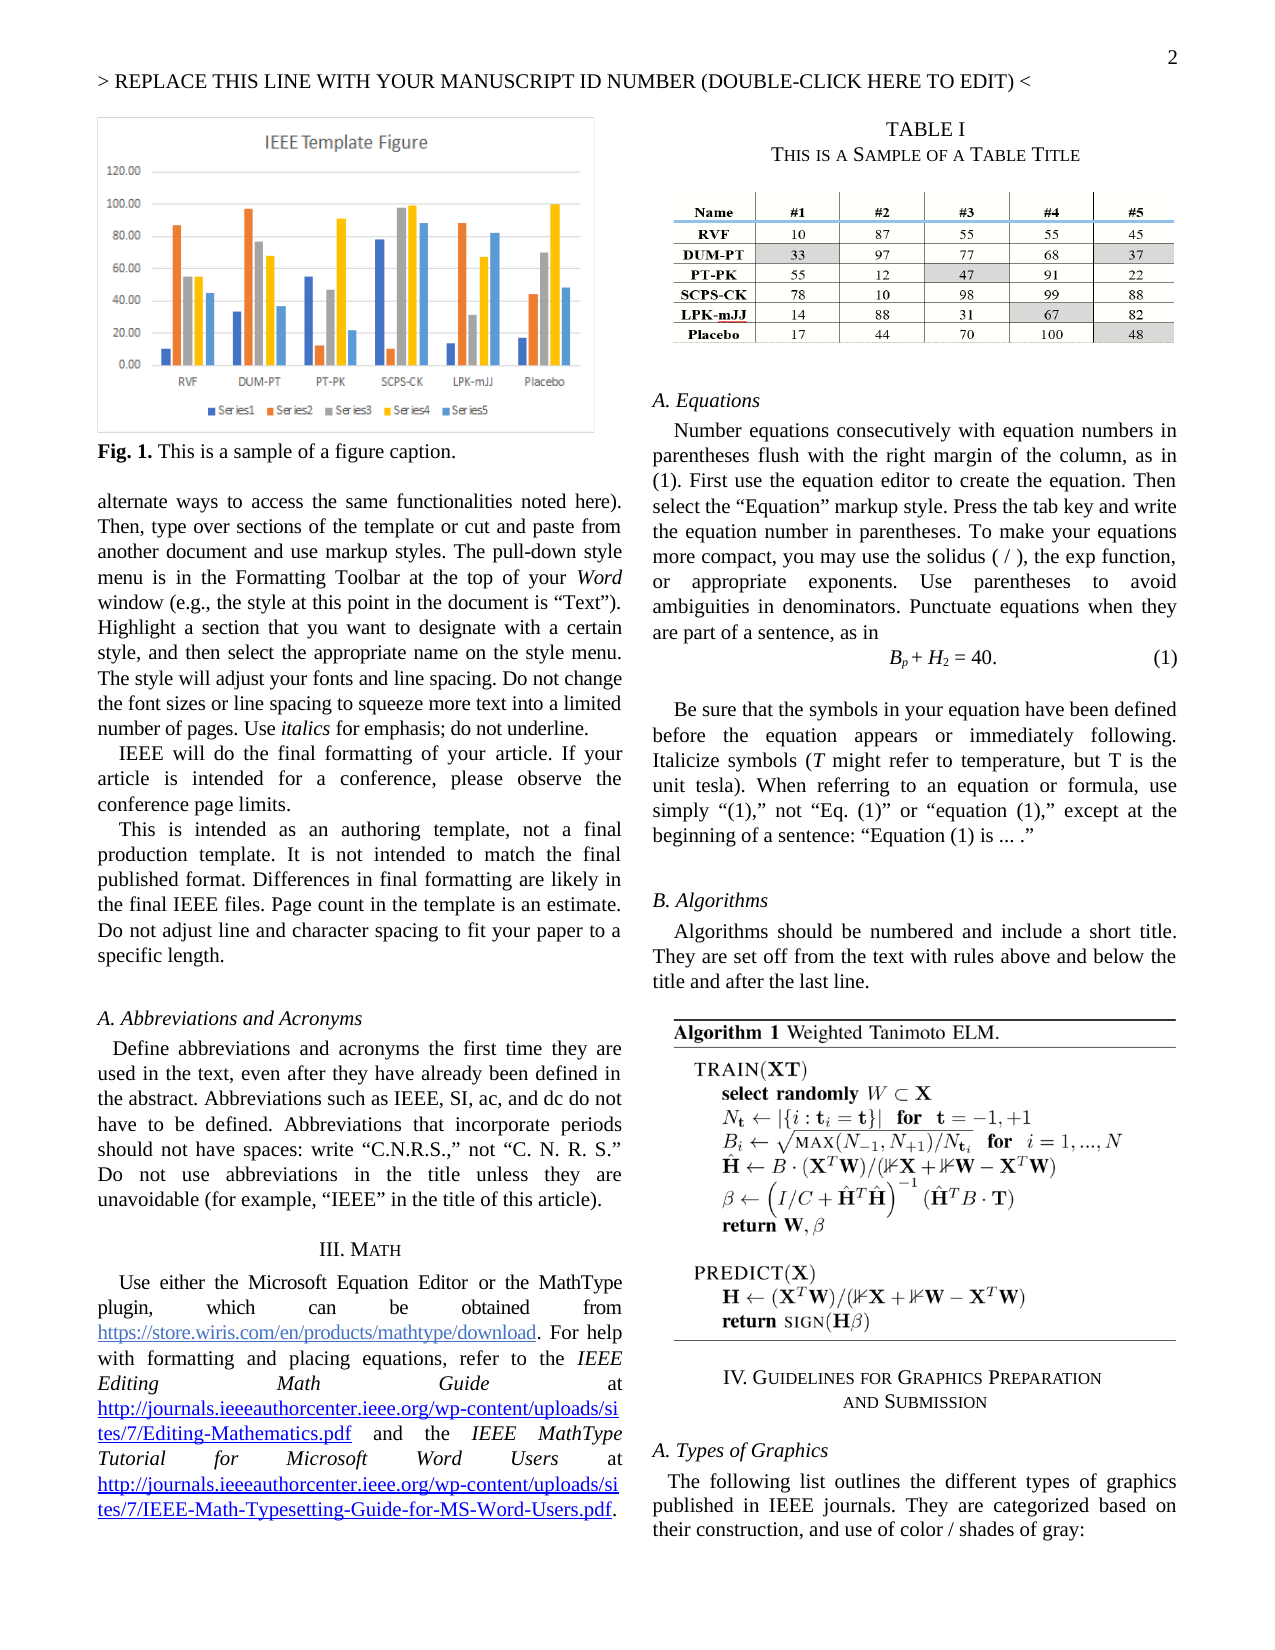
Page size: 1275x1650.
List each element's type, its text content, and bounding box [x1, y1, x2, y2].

text Use either the Microsoft Equation Editor or the MathType plugin, which can be obtained from https://store.wiris.com/en/products/mathtype/download. For help with formatting and placing equations, refer to the IEEE Editing Math Guide at http://journals.ieeeauthorcenter.ieee.org/wp-content/uploads/sites/7/Editing-Mathematics.pdf and the IEEE MathType Tutorial for Microsoft Word Users at http://journals.ieeeauthorcenter.ieee.org/wp-content/uploads/sites/7/IEEE-Math-Typesetting-Guide-for-MS-Word-Users.pdf. [97, 1270, 622, 1521]
subtitle IV. Guidelines for Graphics Preparation and Submission [652, 1365, 1177, 1413]
text This is intended as an authoring template, not a final production template. It is not intended to match the final published format. Differences in final formatting are likely in the final IEEE files. Page count in the template is an estimate. Do not adjust line and character spacing to fit your paper to a specific length. [97, 817, 622, 967]
text alternate ways to access the same functionalities noted here). Then, type over sections of the template or cut and paste from another document and use markup styles. The pull-down style menu is in the Formatting Toolbar at the top of your Word window (e.g., the style at this point in the document is “Text”). Highlight a section that you want to designate with a certain style, and then select the appropriate name on the style menu. The style will adjust your fonts and line spacing. Do not change the font sizes or line spacing to squeeze more text into a limited number of pages. Use italics for emphasis; do not underline. [97, 489, 622, 740]
picture [673, 192, 1174, 347]
picture [97, 117, 595, 433]
text TABLE I [652, 117, 1177, 141]
text Be sure that the symbols in your equation have been defined before the equation appears or immediately following. Italicize symbols (T might refer to temperature, but T is the unit tesla). When referring to an equation or formula, use simply “(1),” not “Eq. (1)” or “equation (1),” except at the beginning of a sentence: “Equation (1) is ... .” [652, 697, 1177, 847]
text The following list outlines the different types of graphics published in IEEE journals. They are categorized based on their construction, and use of color / shades of gray: [652, 1469, 1177, 1541]
text Algorithms should be numbered and include a short title. They are set off from the text with rules above and below the title and after the last line. [652, 919, 1177, 993]
subtitle B. Algorithms [652, 888, 1177, 912]
subtitle III. MATH [97, 1237, 622, 1261]
text This is a Sample of a Table Title [652, 142, 1177, 166]
subtitle A. Types of Graphics [652, 1438, 1177, 1462]
text Number equations consecutively with equation numbers in parentheses flush with the right margin of the column, as in (1). First use the equation editor to create the equation. Then select the “Equation” markup style. Press the tab key and write the equation number in parentheses. To make your equations more compact, you may use the solidus ( / ), the exp function, or appropriate exponents. Use parentheses to avoid ambiguities in denominators. Punctuate equations when they are part of a sentence, as in [652, 418, 1177, 644]
text Define abbreviations and acronyms the first time they are used in the text, even after they have already been defined in the abstract. Abbreviations such as IEEE, SI, ac, and dc do not have to be defined. Abbreviations that incorporate periods should not have spaces: write “C.N.R.S.,” not “C. N. R. S.” Do not use abbreviations in the title unless they are unavoidable (for example, “IEEE” in the title of this article). [97, 1036, 622, 1211]
text Bp + H2 = 40. (1) [652, 645, 1177, 669]
subtitle A. Abbreviations and Acronyms [97, 1006, 622, 1030]
text IEEE will do the final formatting of your article. If your article is intended for a conference, please observe the conference page limits. [97, 741, 622, 816]
picture [673, 1019, 1176, 1341]
subtitle A. Equations [652, 388, 1177, 412]
